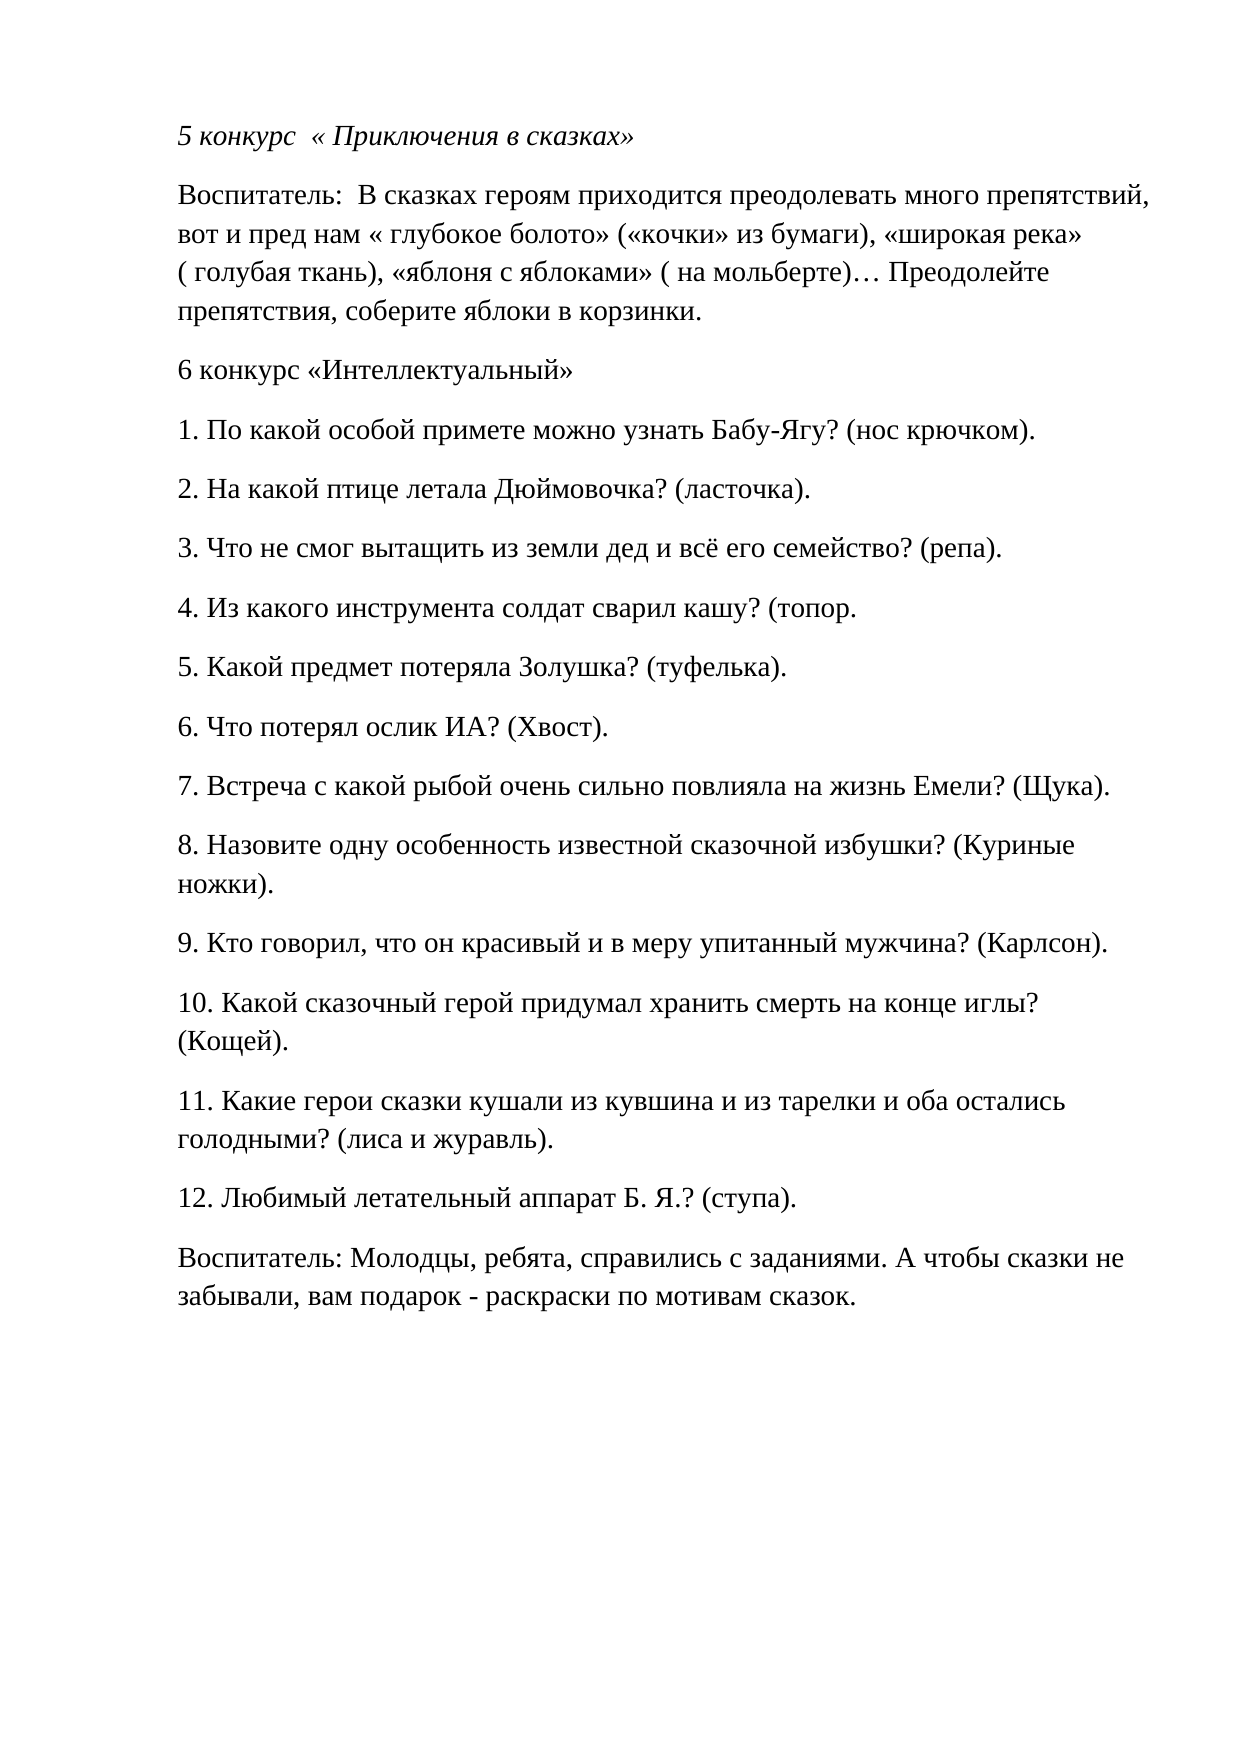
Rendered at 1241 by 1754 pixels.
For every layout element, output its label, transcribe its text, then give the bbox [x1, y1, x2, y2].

text 7. Встреча с какой рыбой очень сильно повлияла на жизнь Емели? (Щука). [177, 768, 1152, 802]
text Воспитатель: Молодцы, ребята, справились с заданиями. А чтобы сказки не забывали, вам подарок - раскраски по мотивам сказок. [177, 1240, 1152, 1312]
text 4. Из какого инструмента солдат сварил кашу? (топор. [177, 590, 1152, 623]
text 8. Назовите одну особенность известной сказочной избушки? (Куриные ножки). [177, 827, 1152, 899]
text 3. Что не смог вытащить из земли дед и всё его семейство? (репа). [177, 531, 1152, 564]
text 9. Кто говорил, что он красивый и в меру упитанный мужчина? (Карлсон). [177, 925, 1152, 959]
text 5 конкурс « Приключения в сказках» [177, 118, 1152, 152]
text 6. Что потерял ослик ИА? (Хвост). [177, 709, 1152, 742]
text 10. Какой сказочный герой придумал хранить смерть на конце иглы? (Кощей). [177, 985, 1152, 1057]
text 5. Какой предмет потеряла Золушка? (туфелька). [177, 649, 1152, 683]
text 11. Какие герои сказки кушали из кувшина и из тарелки и оба остались голодными? (лиса и журавль). [177, 1083, 1152, 1155]
text Воспитатель: В сказках героям приходится преодолевать много препятствий, вот и пред нам « глубокое болото» («кочки» из бумаги), «широкая река» ( голубая ткань), «яблоня с яблоками» ( на мольберте)… Преодолейте препятствия, соберите яблоки в корзинки. [177, 177, 1152, 327]
text 6 конкурс «Интеллектуальный» [177, 352, 1152, 386]
text 12. Любимый летательный аппарат Б. Я.? (ступа). [177, 1181, 1152, 1214]
text 1. По какой особой примете можно узнать Бабу-Ягу? (нос крючком). [177, 412, 1152, 445]
text 2. На какой птице летала Дюймовочка? (ласточка). [177, 471, 1152, 505]
